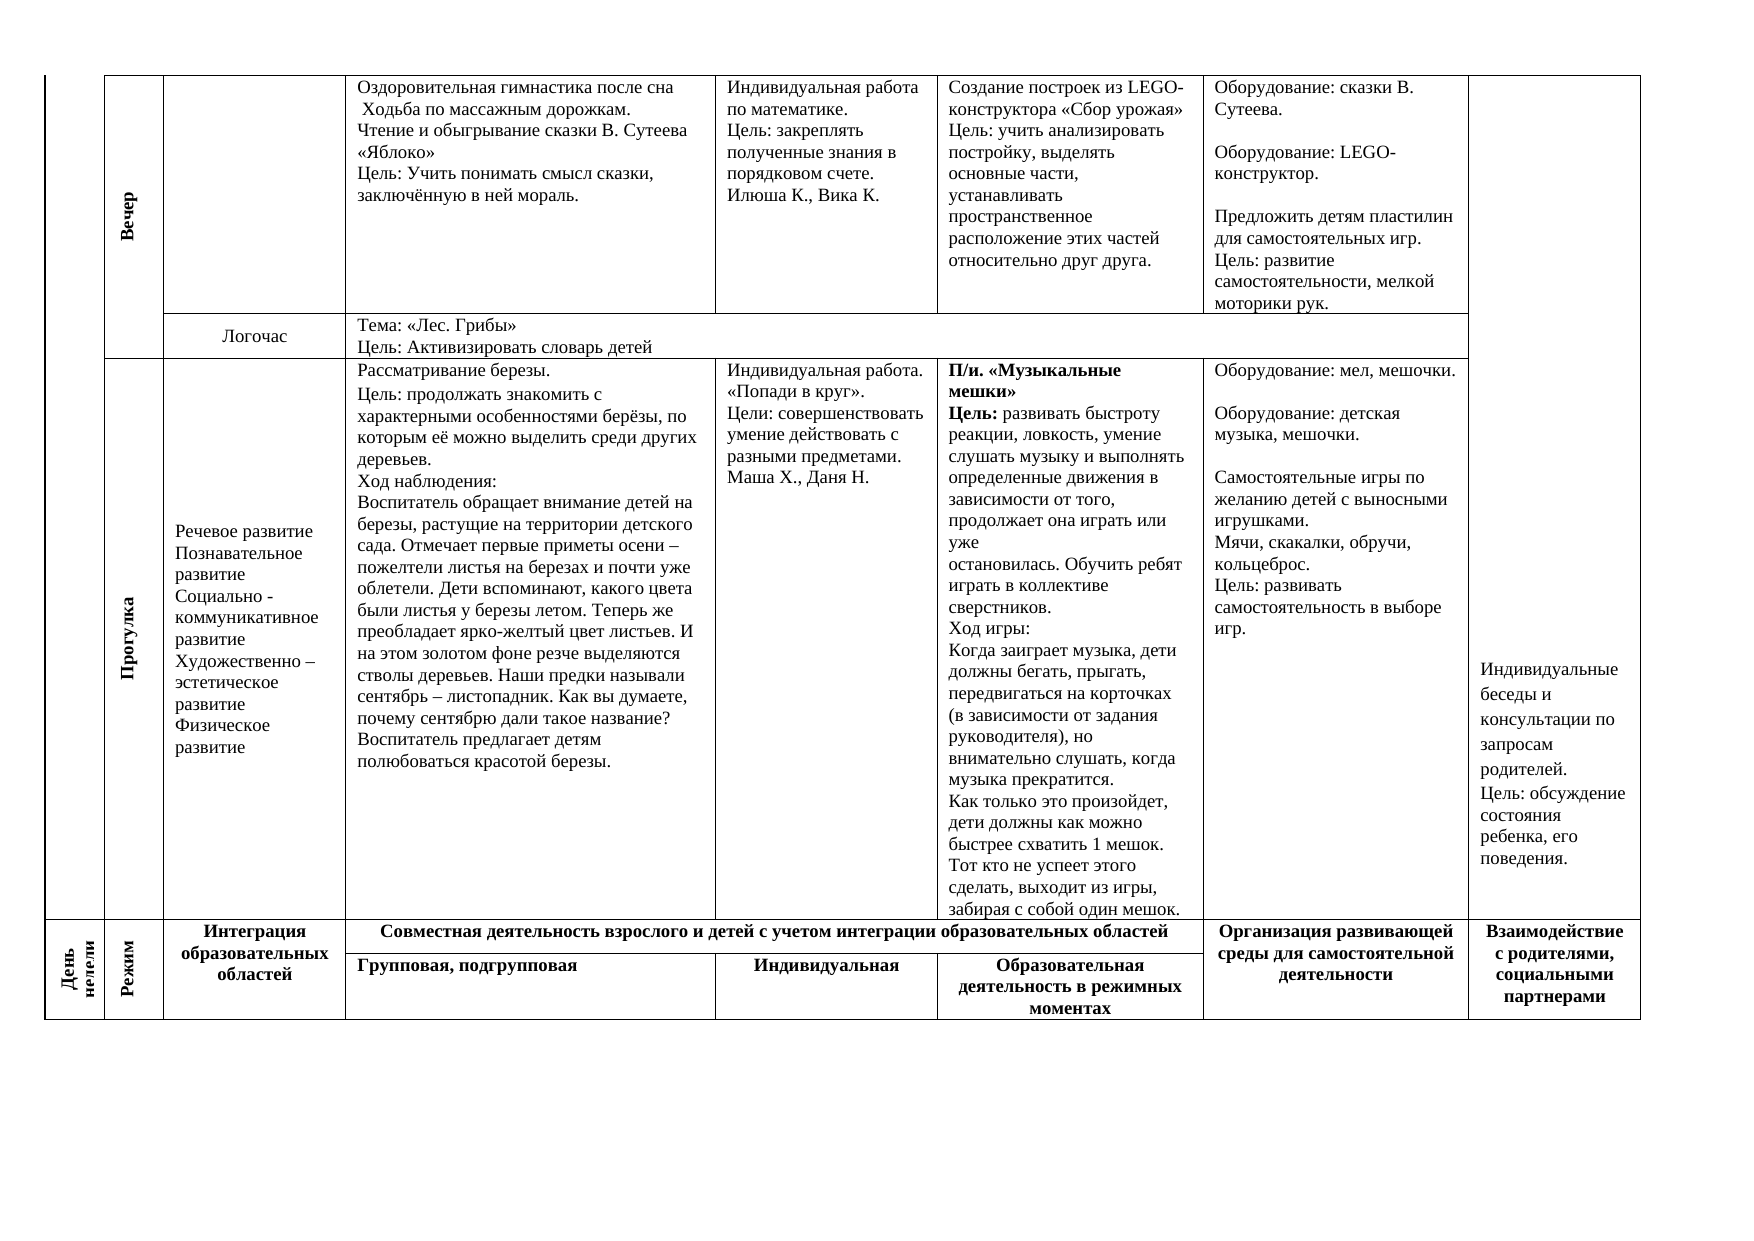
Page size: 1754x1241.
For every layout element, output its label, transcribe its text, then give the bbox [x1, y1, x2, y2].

table_cell Индивидуальная работа. «Попади в круг». Цели: совершенствовать умение действовать с разными предметами. Маша Х., Даня Н. [716, 359, 937, 919]
table_cell Прогулка [105, 359, 163, 919]
table_cell Оборудование: мел, мешочки. Оборудование: детская музыка, мешочки. Самостоятельные игры по желанию детей с выносными игрушками. Мячи, скакалки, обручи, кольцеброс. Цель: развивать самостоятельность в выборе игр. [1204, 359, 1468, 919]
table_cell Режим [105, 920, 163, 1018]
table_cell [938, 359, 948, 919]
table_cell Создание построек из LEGO-конструктора «Сбор урожая» Цель: учить анализировать постройку, выделять основные части, устанавливать пространственное расположение этих частей относительно друг друга. [938, 76, 1203, 313]
table_cell Вечер [105, 76, 163, 357]
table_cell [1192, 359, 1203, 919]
table_cell Логочас [164, 314, 345, 357]
table_cell Индивидуальная работа по математике. Цель: закреплять полученные знания в порядковом счете. Илюша К., Вика К. [716, 76, 937, 313]
table_cell День недели [46, 920, 104, 1018]
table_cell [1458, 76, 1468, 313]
table_cell Рассматривание березы. Цель: продолжать знакомить с характерными особенностями берёзы, по которым её можно выделить среди других деревьев. Ход наблюдения: Воспитатель обращает внимание детей на березы, растущие на территории детского сада. Отмечает первые приметы осени – пожелтели листья на березах и почти уже облетели. Дети вспоминают, какого цвета были листья у березы летом. Теперь же преобладает ярко-желтый цвет листьев. И на этом золотом фоне резче выделяются стволы деревьев. Наши предки называли сентябрь – листопадник. Как вы думаете, почему сентябрю дали такое название? Воспитатель предлагает детям полюбоваться красотой березы. [346, 359, 715, 919]
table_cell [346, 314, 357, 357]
table_cell Индивидуальные беседы и консультации по запросам родителей. Цель: обсуждение состояния ребенка, его поведения. [1469, 76, 1640, 919]
table_cell Организация развивающей среды для самостоятельной деятельности [1204, 920, 1468, 1018]
table_cell Взаимодействие с родителями, социальными партнерами [1469, 920, 1640, 1018]
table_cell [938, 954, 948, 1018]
table_cell Индивидуальная [716, 954, 937, 1018]
table_cell Совместная деятельность взрослого и детей с учетом интеграции образовательных областей [346, 920, 1203, 953]
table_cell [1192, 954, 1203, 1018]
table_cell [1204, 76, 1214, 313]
table_cell Речевое развитие Познавательное развитие Социально - коммуникативное развитие Художественно – эстетическое развитие Физическое развитие [164, 359, 345, 919]
table_cell Групповая, подгрупповая [346, 954, 715, 1018]
table_cell Оздоровительная гимнастика после сна Ходьба по массажным дорожкам. Чтение и обыгрывание сказки В. Сутеева «Яблоко» Цель: Учить понимать смысл сказки, заключённую в ней мораль. [346, 76, 715, 313]
table_cell Интеграция образовательных областей [164, 920, 345, 1018]
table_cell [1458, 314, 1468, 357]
